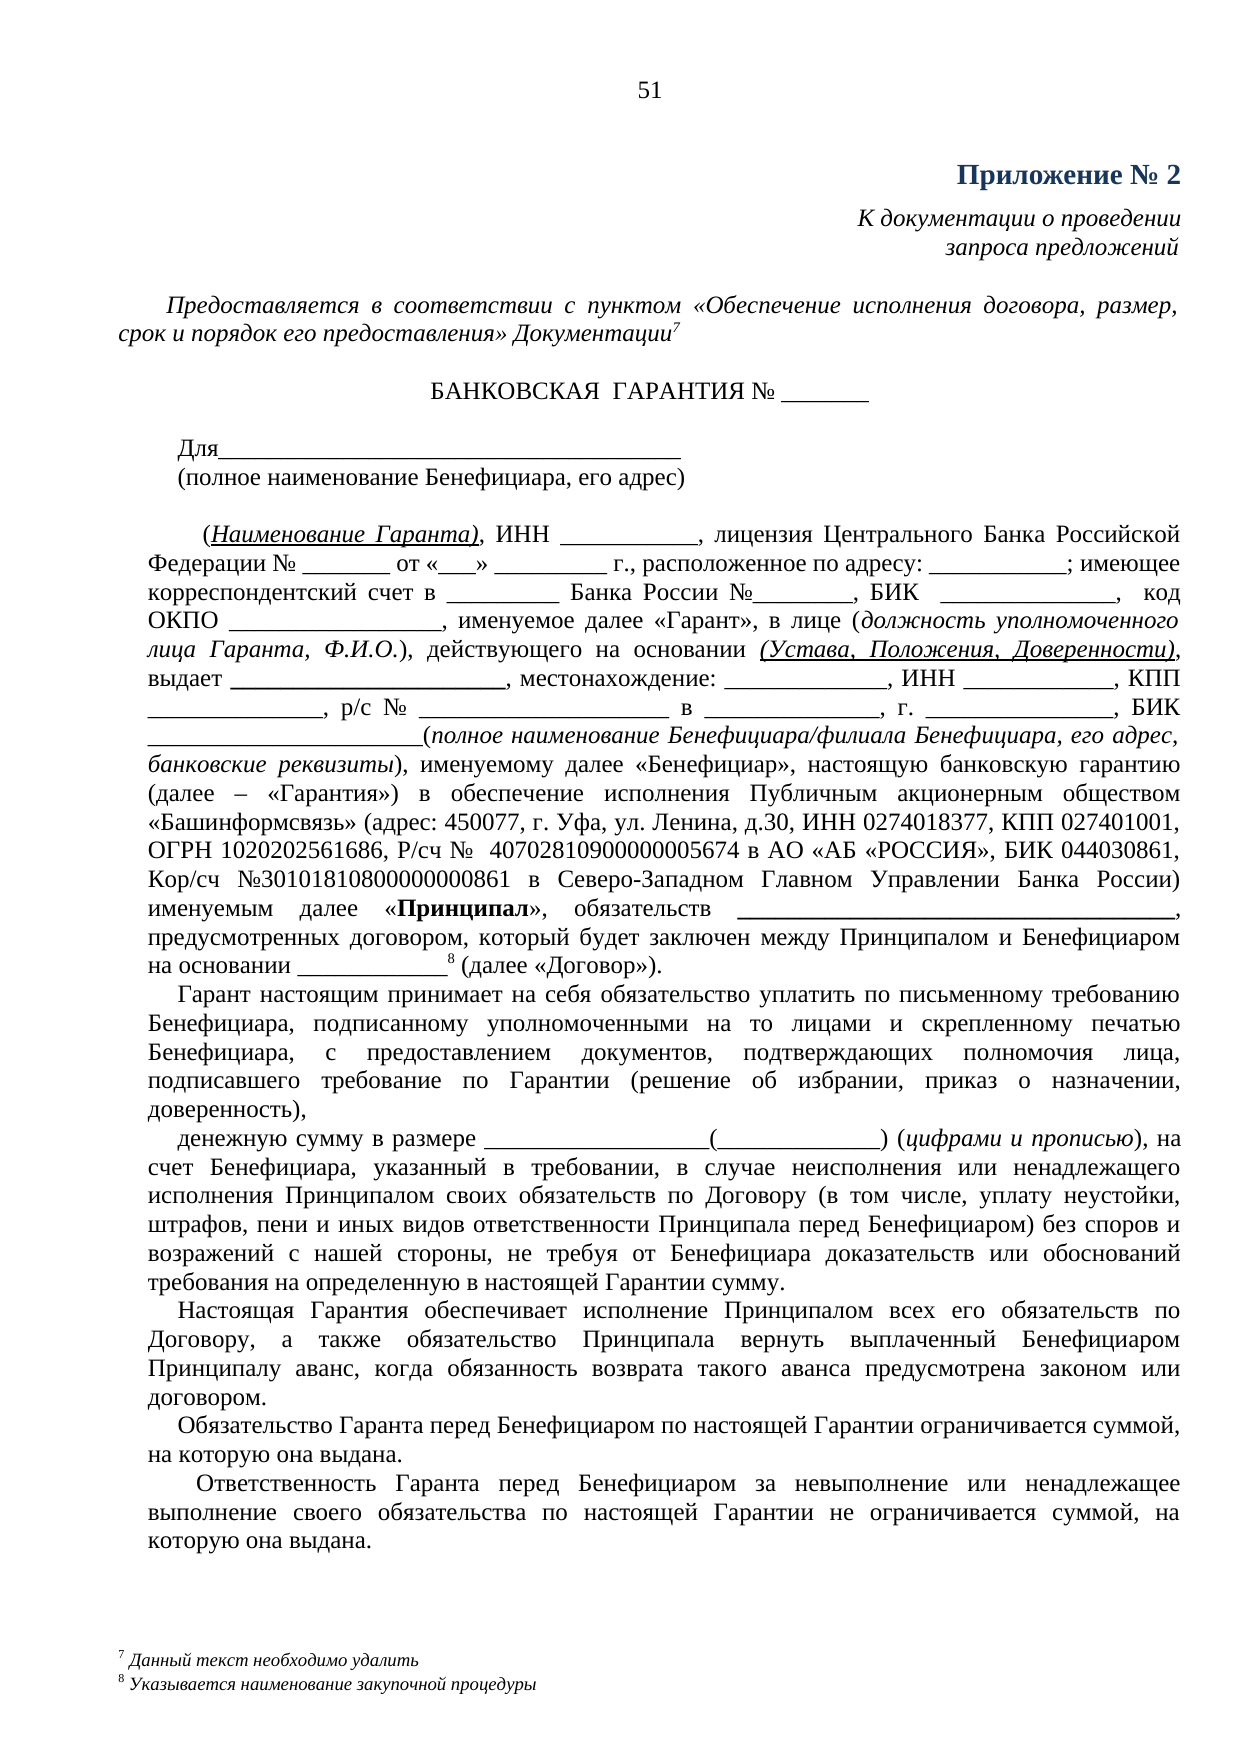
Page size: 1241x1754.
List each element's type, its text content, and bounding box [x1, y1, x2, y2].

text (полное наименование Бенефициара, его адрес) [148, 462, 1152, 491]
text БАНКОВСКАЯ ГАРАНТИЯ № _______ [118, 376, 1181, 405]
text Для_____________________________________ [148, 433, 1152, 462]
text Ответственность Гаранта перед Бенефициаром за невыполнение или ненадлежащее выполнение своего обязательства по настоящей Гарантии не ограничивается суммой, на которую она выдана. [148, 1468, 1181, 1554]
text Гарант настоящим принимает на себя обязательство уплатить по письменному требованию Бенефициара, подписанному уполномоченными на то лицами и скрепленному печатью Бенефициара, с предоставлением документов, подтверждающих полномочия лица, подписавшего требование по Гарантии (решение об избрании, приказ о назначении, доверенность), [148, 979, 1181, 1123]
text К документации о проведении [118, 203, 1181, 232]
text Предоставляется в соответствии с пунктом «Обеспечение исполнения договора, размер, срок и порядок его предоставления» Документации [118, 290, 1181, 347]
text Настоящая Гарантия обеспечивает исполнение Принципалом всех его обязательств по Договору, а также обязательство Принципала вернуть выплаченный Бенефициаром Принципалу аванс, когда обязанность возврата такого аванса предусмотрена законом или договором. [148, 1295, 1181, 1410]
text запроса предложений [118, 232, 1181, 261]
text денежную сумму в размере __________________(_____________) (цифрами и прописью), на счет Бенефициара, указанный в требовании, в случае неисполнения или ненадлежащего исполнения Принципалом своих обязательств по Договору (в том числе, уплату неустойки, штрафов, пени и иных видов ответственности Принципала перед Бенефициаром) без споров и возражений с нашей стороны, не требуя от Бенефициара доказательств или обоснований требования на определенную в настоящей Гарантии сумму. [148, 1123, 1181, 1295]
text (Наименование Гаранта), ИНН ___________, лицензия Центрального Банка Российской Федерации № _______ от «___» _________ г., расположенное по адресу: ___________; имеющее корреспондентский счет в _________ Банка России №________, БИК ______________, код ОКПО _________________, именуемое далее «Гарант», в лице (должность уполномоченного лица Гаранта, Ф.И.О.), действующего на основании (Устава, Положения, Доверенности), выдает ______________________, местонахождение: _____________, ИНН ____________, КПП ______________, р/с № ____________________ в ______________, г. _______________, БИК ______________________(полное наименование Бенефициара/филиала Бенефициара, его адрес, банковские реквизиты), именуемому далее «Бенефициар», настоящую банковскую гарантию (далее – «Гарантия») в обеспечение исполнения Публичным акционерным обществом «Башинформсвязь» (адрес: 450077, г. Уфа, ул. Ленина, д.30, ИНН 0274018377, КПП 027401001, ОГРН 1020202561686, Р/сч № 40702810900000005674 в АО «АБ «РОССИЯ», БИК 044030861, Кор/сч №30101810800000000861 в Северо-Западном Главном Управлении Банка России) именуемым далее «Принципал», обязательств ___________________________________, предусмотренных договором, который будет заключен между Принципалом и Бенефициаром на основании ____________ (далее «Договор»). [148, 519, 1181, 979]
text Приложение № 2 [163, 157, 1181, 191]
text Обязательство Гаранта перед Бенефициаром по настоящей Гарантии ограничивается суммой, на которую она выдана. [148, 1410, 1181, 1468]
